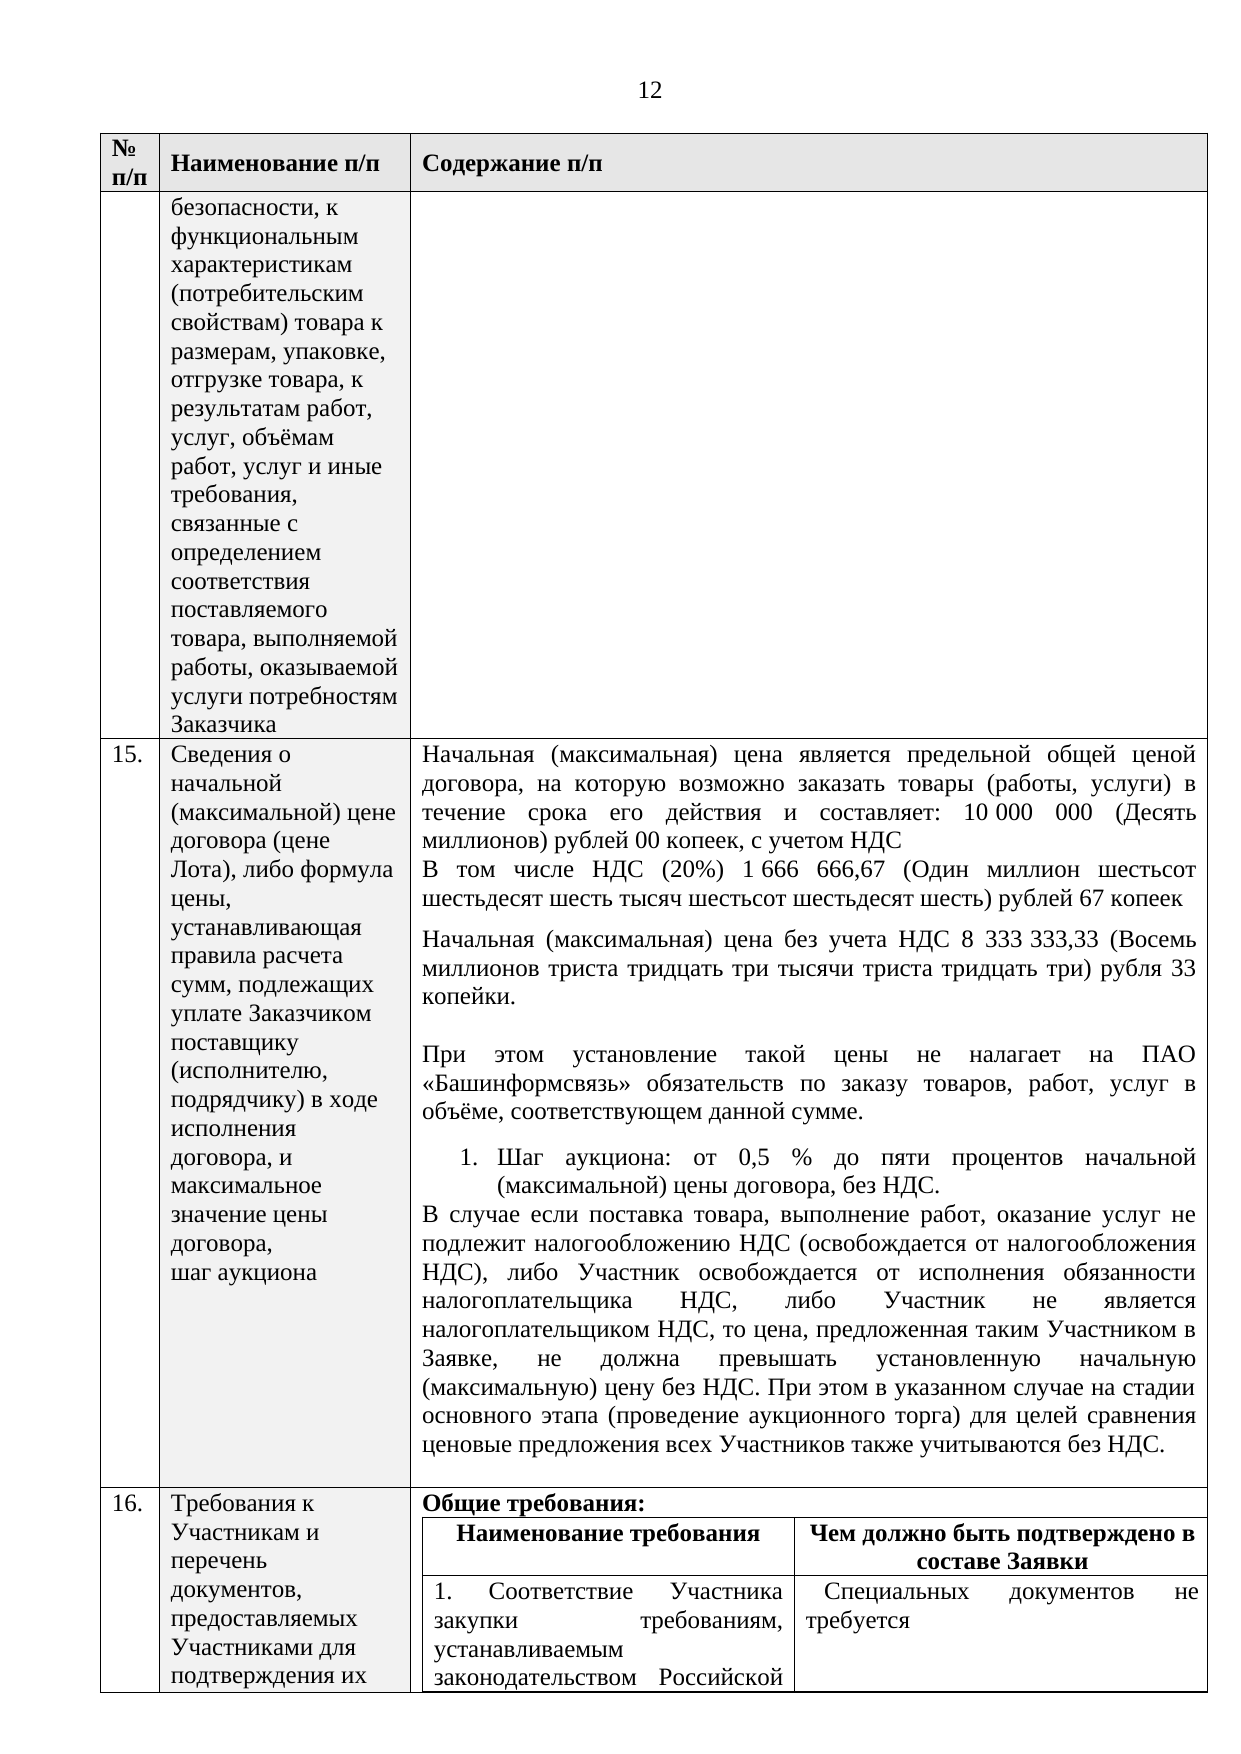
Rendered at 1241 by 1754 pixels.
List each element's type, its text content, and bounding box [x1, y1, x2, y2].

table_header Содержание п/п [411, 134, 1207, 191]
table_cell [101, 1488, 159, 1692]
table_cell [411, 192, 1207, 738]
table_cell Сведения о начальной (максимальной) цене договора (цене Лота), либо формула цены, устанавливающая правила расчета сумм, подлежащих уплате Заказчиком поставщику (исполнителю, подрядчику) в ходе исполнения договора, и максимальное значение цены договора, шаг аукциона [160, 739, 410, 1487]
table_header Наименование п/п [160, 134, 410, 191]
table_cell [160, 1488, 410, 1692]
table_header № п/п [101, 134, 159, 191]
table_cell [160, 192, 410, 738]
table_cell [101, 739, 159, 1487]
table_cell [101, 192, 159, 738]
table_cell Начальная (максимальная) цена является предельной общей ценой договора, на которую возможно заказать товары (работы, услуги) в течение срока его действия и составляет: 10 000 000 (Десять миллионов) рублей 00 копеек, с учетом НДС В том числе НДС (20%) 1 666 666,67 (Один миллион шестьсот шестьдесят шесть тысяч шестьсот шестьдесят шесть) рублей 67 копеек Начальная (максимальная) цена без учета НДС 8 333 333,33 (Восемь миллионов триста тридцать три тысячи триста тридцать три) рубля 33 копейки. При этом установление такой цены не налагает на ПАО «Башинформсвязь» обязательств по заказу товаров, работ, услуг в объёме, соответствующем данной сумме. Шаг аукциона: от 0,5 % до пяти процентов начальной (максимальной) цены договора, без НДС. В случае если поставка товара, выполнение работ, оказание услуг не подлежит налогообложению НДС (освобождается от налогообложения НДС), либо Участник освобождается от исполнения обязанности налогоплательщика НДС, либо Участник не является налогоплательщиком НДС, то цена, предложенная таким Участником в Заявке, не должна превышать установленную начальную (максимальную) цену без НДС. При этом в указанном случае на стадии основного этапа (проведение аукционного торга) для целей сравнения ценовые предложения всех Участников также учитываются без НДС. [411, 739, 1207, 1487]
